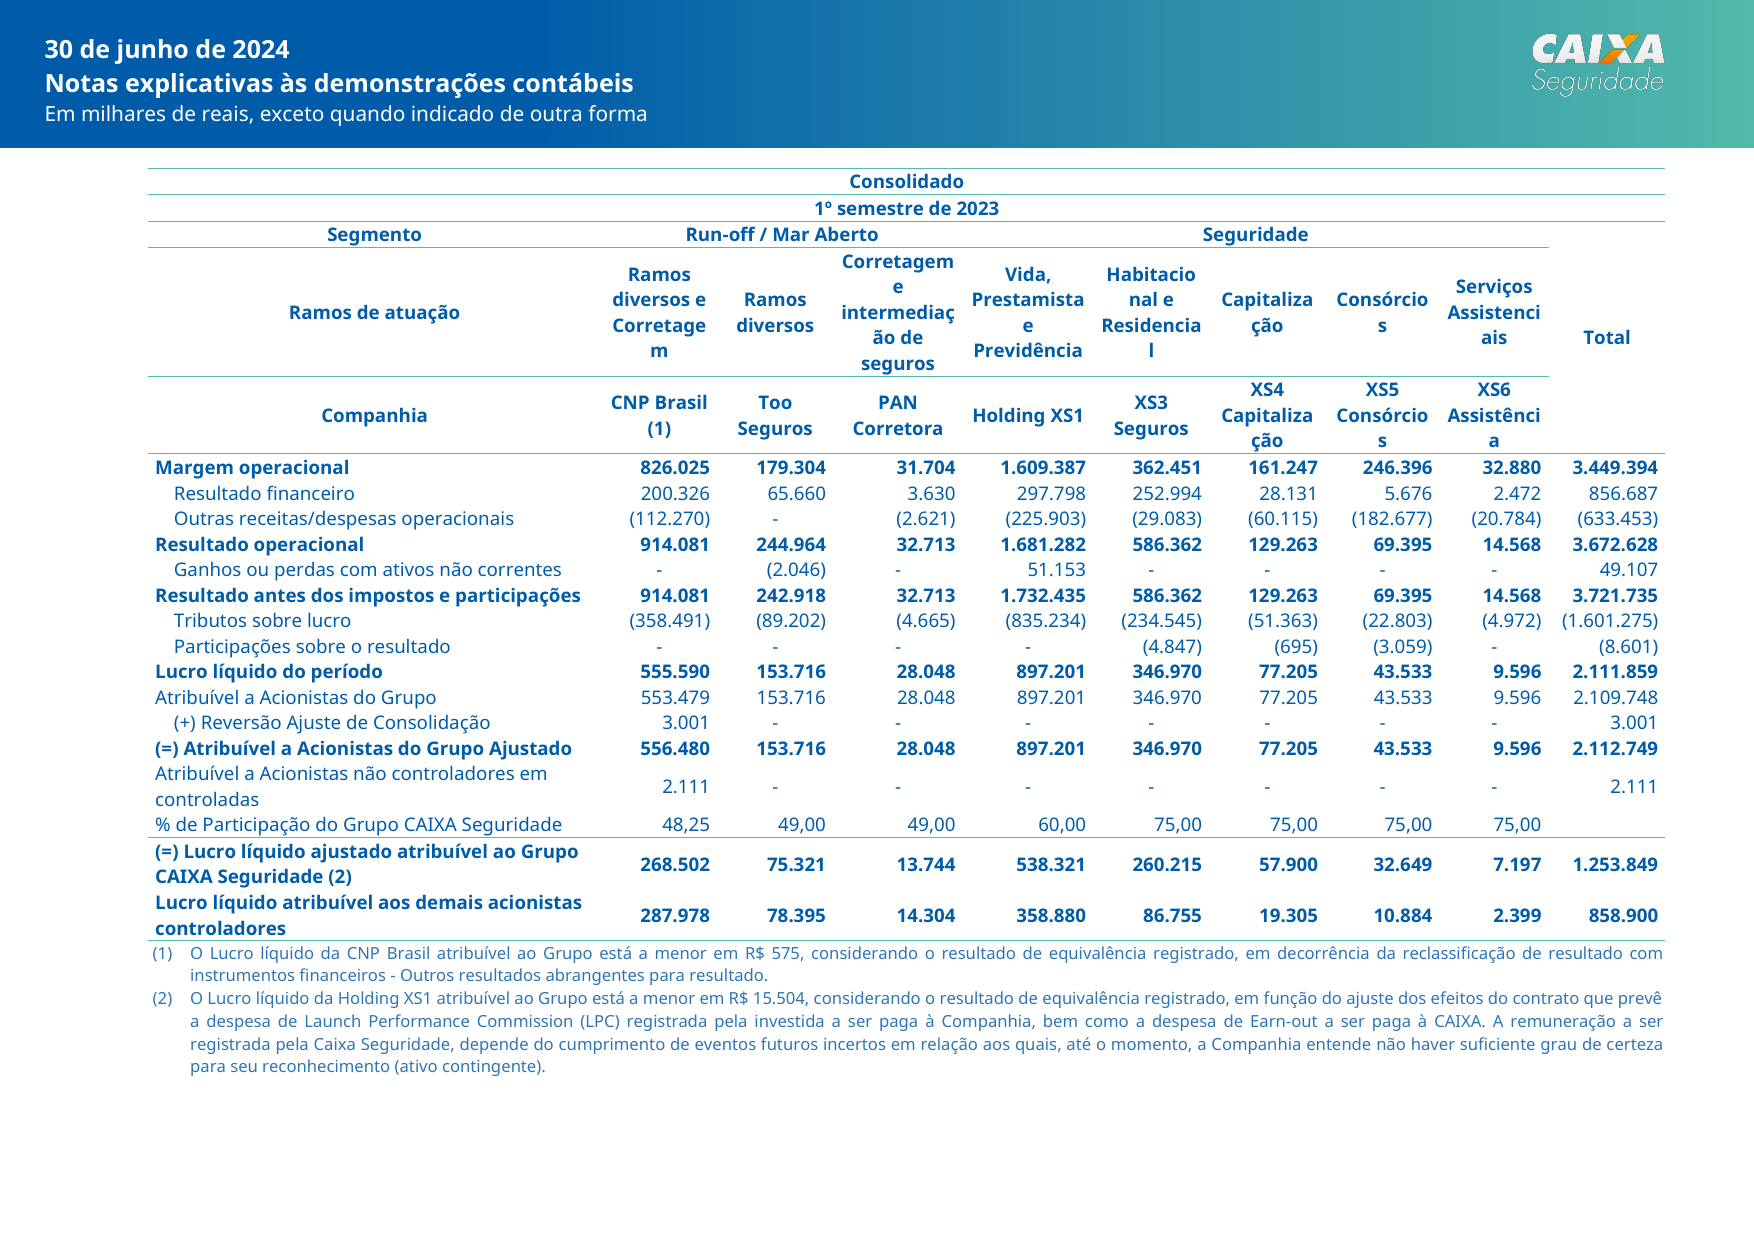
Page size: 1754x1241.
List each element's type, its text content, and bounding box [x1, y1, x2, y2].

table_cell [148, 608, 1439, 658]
picture [1531, 33, 1666, 98]
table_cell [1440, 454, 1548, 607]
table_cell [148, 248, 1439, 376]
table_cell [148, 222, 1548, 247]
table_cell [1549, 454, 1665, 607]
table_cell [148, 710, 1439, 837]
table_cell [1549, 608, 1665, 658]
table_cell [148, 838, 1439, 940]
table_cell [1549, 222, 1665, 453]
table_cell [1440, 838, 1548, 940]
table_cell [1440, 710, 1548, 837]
list O Lucro líquido da Holding XS1 atribuível ao Grupo está a menor em R$ 15.504, considerando o resultado de equivalência registrado, em função do ajuste dos efeitos do contrato que prevê a despesa de Launch Performance Commission (LPC) registrada pela investida a ser paga à Companhia, bem como a despesa de Earn-out a ser paga à CAIXA. A remuneração a ser registrada pela Caixa Seguridade, depende do cumprimento de eventos futuros incertos em relação aos quais, até o momento, a Companhia entende não haver suficiente grau de certeza para seu reconhecimento (ativo contingente). [152, 987, 1665, 1078]
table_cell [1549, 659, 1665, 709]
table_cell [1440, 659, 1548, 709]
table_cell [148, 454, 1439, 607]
list O Lucro líquido da CNP Brasil atribuível ao Grupo está a menor em R$ 575, considerando o resultado de equivalência registrado, em decorrência da reclassificação de resultado com instrumentos financeiros - Outros resultados abrangentes para resultado. [152, 941, 1665, 987]
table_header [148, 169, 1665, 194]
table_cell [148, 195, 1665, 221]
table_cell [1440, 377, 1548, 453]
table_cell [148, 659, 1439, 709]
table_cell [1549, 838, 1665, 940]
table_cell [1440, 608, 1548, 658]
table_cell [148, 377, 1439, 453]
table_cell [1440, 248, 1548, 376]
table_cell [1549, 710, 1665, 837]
